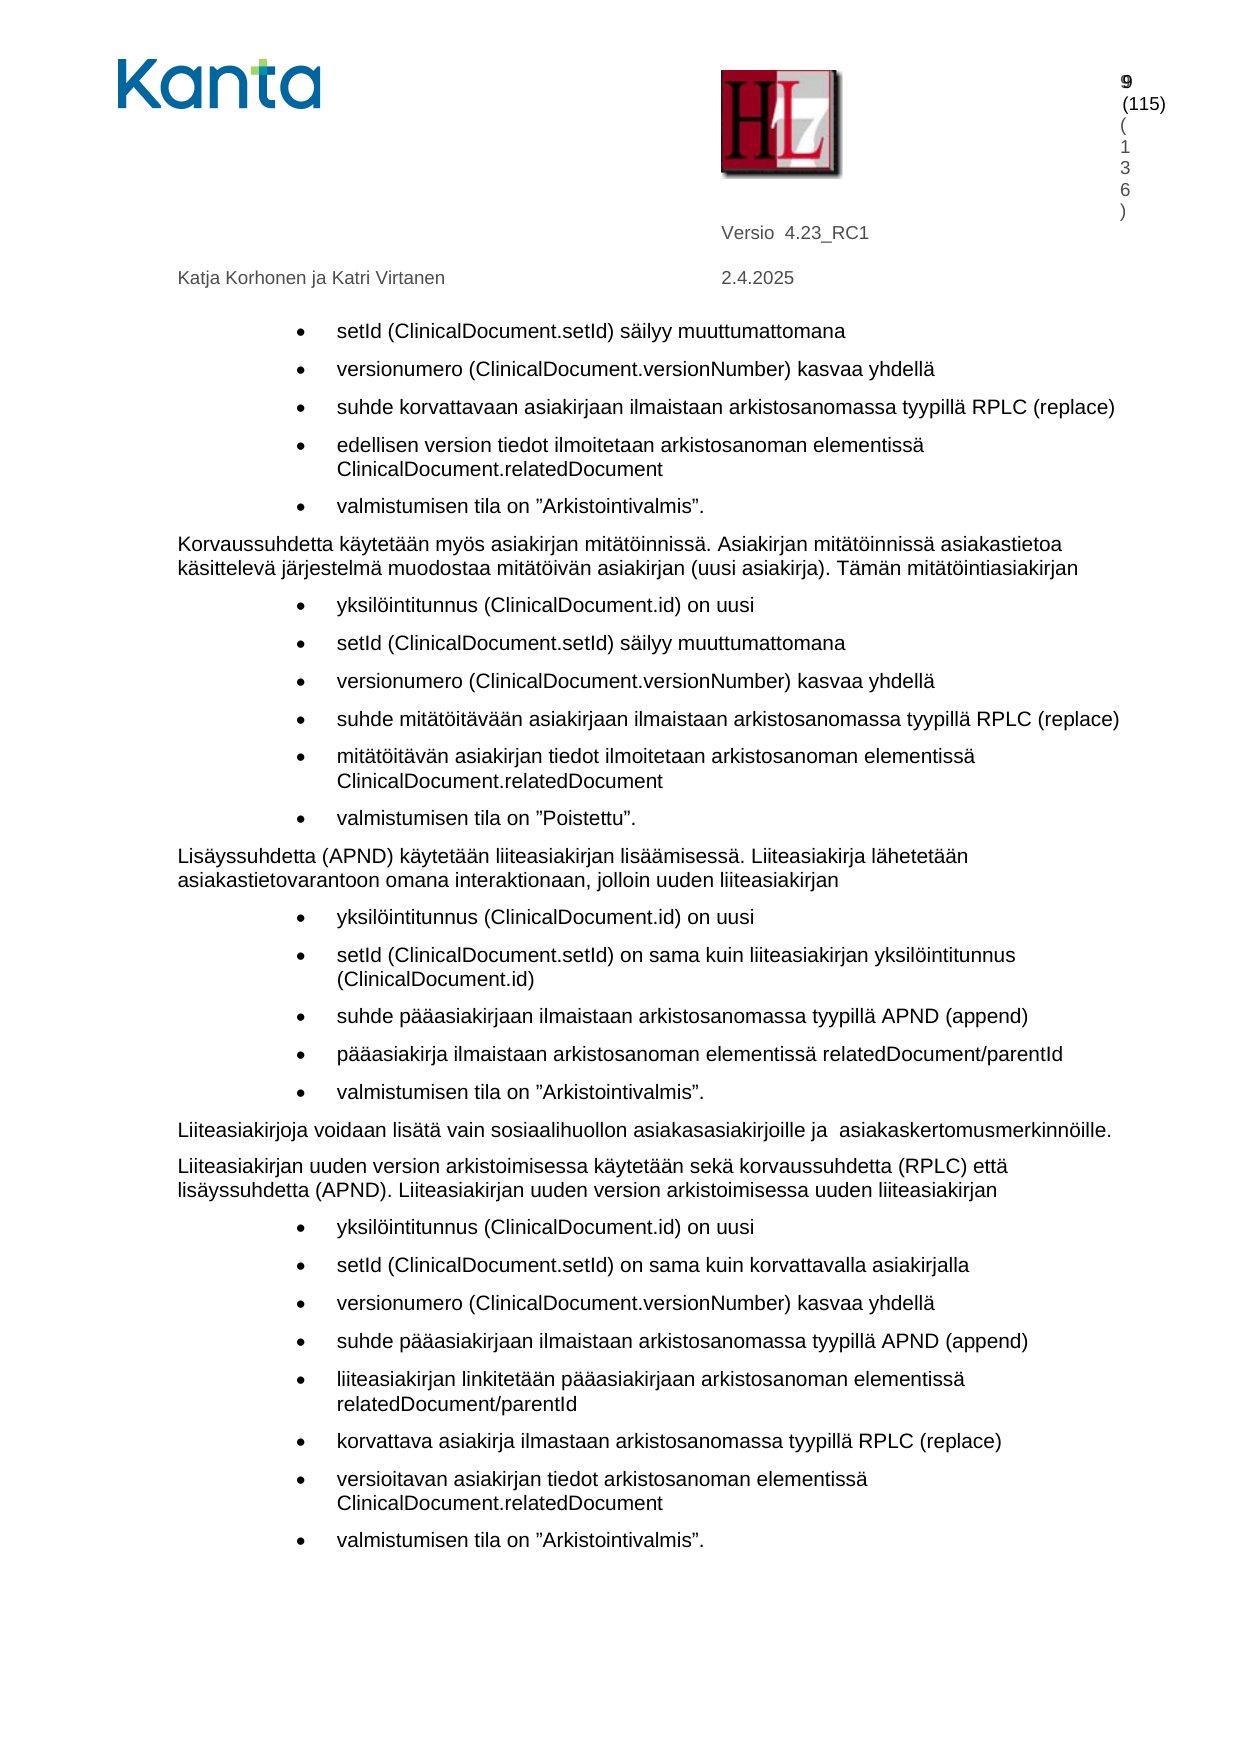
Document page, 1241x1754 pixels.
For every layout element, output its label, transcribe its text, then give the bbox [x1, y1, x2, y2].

list setId (ClinicalDocument.setId) säilyy muuttumattomana [295, 318, 1122, 343]
list liiteasiakirjan linkitetään pääasiakirjaan arkistosanoman elementissä relatedDocument/parentId [295, 1366, 1122, 1415]
list versionumero (ClinicalDocument.versionNumber) kasvaa yhdellä [295, 1290, 1122, 1316]
text Liiteasiakirjan uuden version arkistoimisessa käytetään sekä korvaussuhdetta (RPLC) että lisäyssuhdetta (APND). Liiteasiakirjan uuden version arkistoimisessa uuden liiteasiakirjan [177, 1154, 1122, 1202]
list yksilöintitunnus (ClinicalDocument.id) on uusi [295, 904, 1122, 929]
list versioitavan asiakirjan tiedot arkistosanoman elementissä ClinicalDocument.relatedDocument [295, 1466, 1122, 1515]
list valmistumisen tila on ”Poistettu”. [295, 806, 1122, 831]
list yksilöintitunnus (ClinicalDocument.id) on uusi [295, 1214, 1122, 1240]
list setId (ClinicalDocument.setId) on sama kuin liiteasiakirjan yksilöintitunnus (ClinicalDocument.id) [295, 942, 1122, 991]
list suhde mitätöitävään asiakirjaan ilmaistaan arkistosanomassa tyypillä RPLC (replace) [295, 706, 1122, 731]
list versionumero (ClinicalDocument.versionNumber) kasvaa yhdellä [295, 668, 1122, 693]
list pääasiakirja ilmaistaan arkistosanoman elementissä relatedDocument/parentId [295, 1042, 1122, 1067]
picture [721, 70, 844, 179]
list valmistumisen tila on ”Arkistointivalmis”. [295, 1528, 1122, 1553]
list mitätöitävän asiakirjan tiedot ilmoitetaan arkistosanoman elementissä ClinicalDocument.relatedDocument [295, 744, 1122, 793]
text Korvaussuhdetta käytetään myös asiakirjan mitätöinnissä. Asiakirjan mitätöinnissä asiakastietoa käsittelevä järjestelmä muodostaa mitätöivän asiakirjan (uusi asiakirja). Tämän mitätöintiasiakirjan [177, 532, 1122, 579]
list valmistumisen tila on ”Arkistointivalmis”. [295, 494, 1122, 519]
list valmistumisen tila on ”Arkistointivalmis”. [295, 1079, 1122, 1105]
text Lisäyssuhdetta (APND) käytetään liiteasiakirjan lisäämisessä. Liiteasiakirja lähetetään asiakastietovarantoon omana interaktionaan, jolloin uuden liiteasiakirjan [177, 843, 1122, 891]
list setId (ClinicalDocument.setId) on sama kuin korvattavalla asiakirjalla [295, 1252, 1122, 1278]
picture [118, 59, 321, 109]
text Liiteasiakirjoja voidaan lisätä vain sosiaalihuollon asiakasasiakirjoille ja asiakaskertomusmerkinnöille. [177, 1117, 1122, 1141]
list versionumero (ClinicalDocument.versionNumber) kasvaa yhdellä [295, 356, 1122, 381]
list yksilöintitunnus (ClinicalDocument.id) on uusi [295, 592, 1122, 617]
list edellisen version tiedot ilmoitetaan arkistosanoman elementissä ClinicalDocument.relatedDocument [295, 432, 1122, 481]
list suhde korvattavaan asiakirjaan ilmaistaan arkistosanomassa tyypillä RPLC (replace) [295, 394, 1122, 419]
list suhde pääasiakirjaan ilmaistaan arkistosanomassa tyypillä APND (append) [295, 1004, 1122, 1029]
list korvattava asiakirja ilmastaan arkistosanomassa tyypillä RPLC (replace) [295, 1428, 1122, 1453]
list setId (ClinicalDocument.setId) säilyy muuttumattomana [295, 630, 1122, 655]
list suhde pääasiakirjaan ilmaistaan arkistosanomassa tyypillä APND (append) [295, 1328, 1122, 1353]
